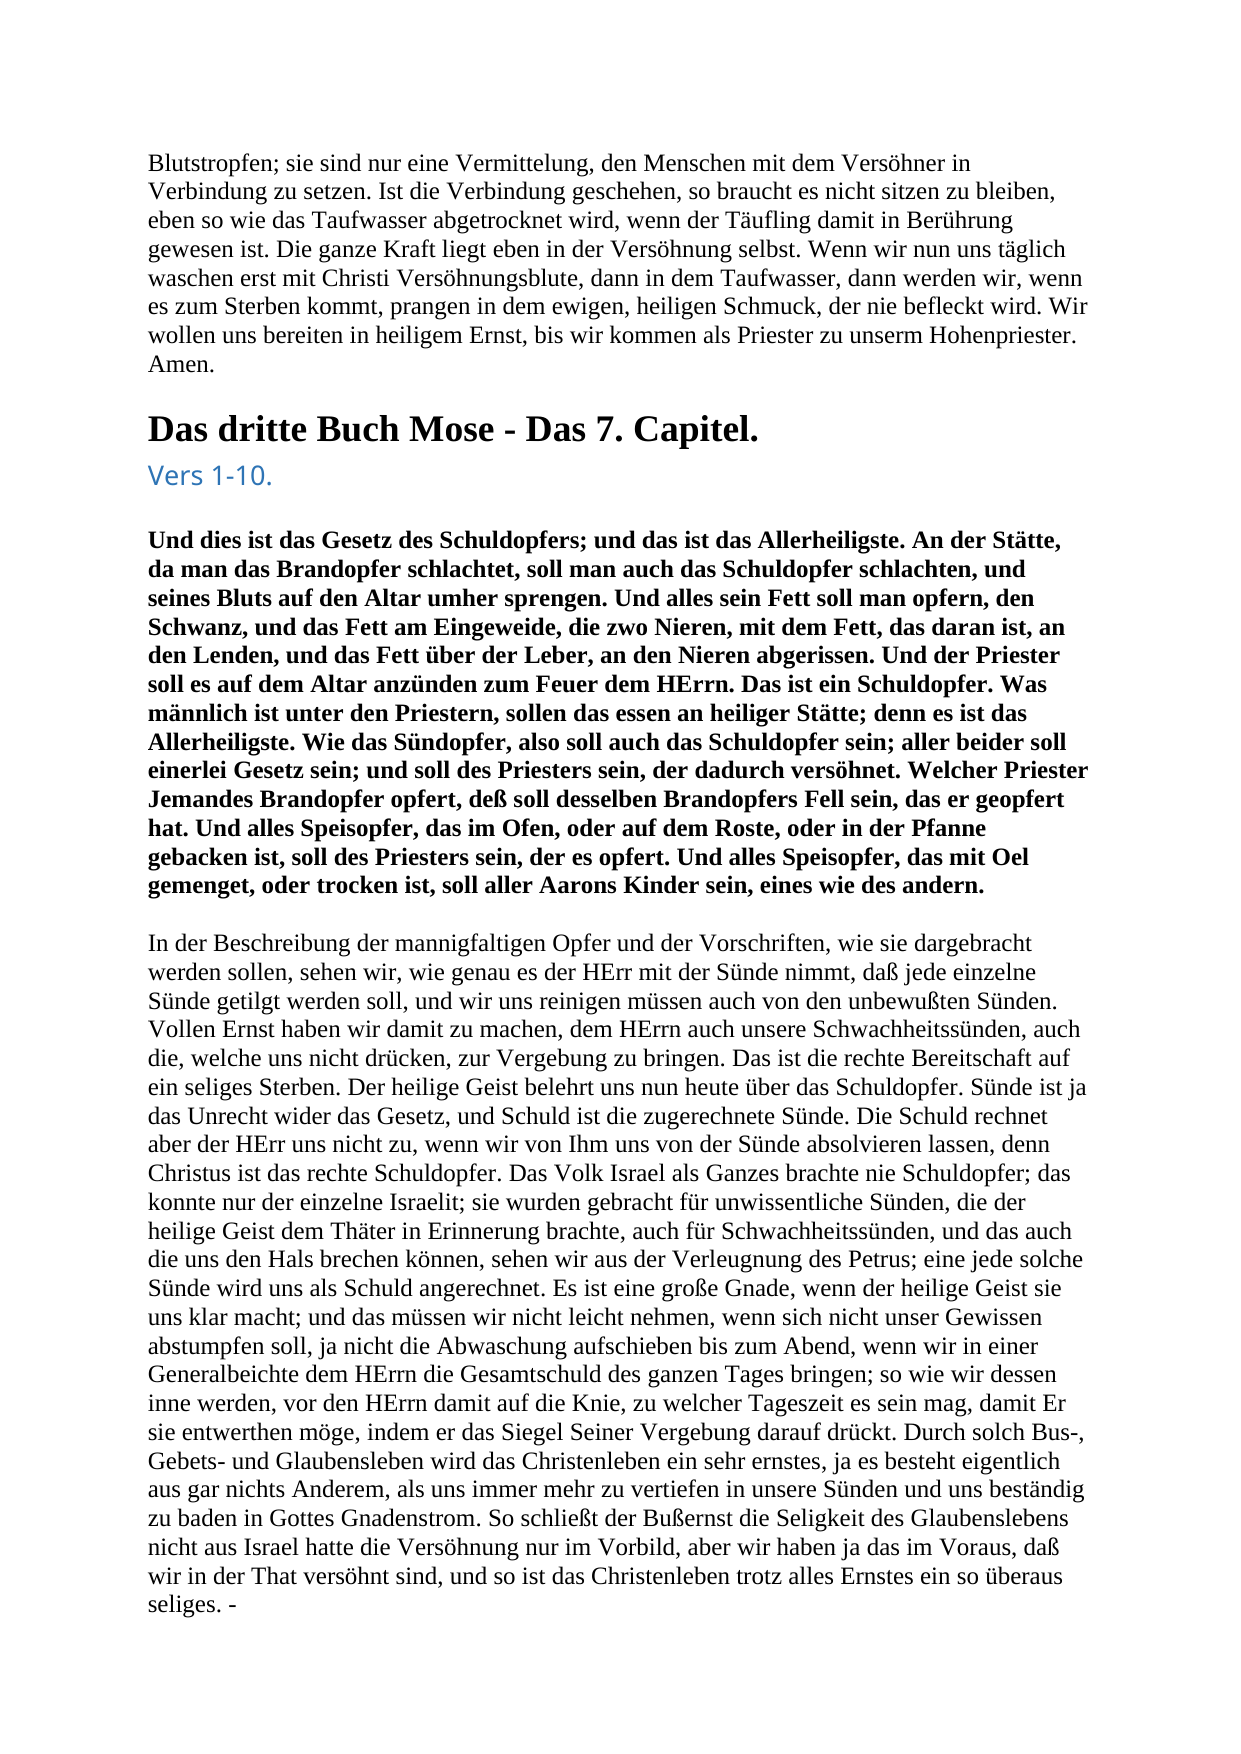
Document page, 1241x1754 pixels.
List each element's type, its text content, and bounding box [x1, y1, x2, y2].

text Und dies ist das Gesetz des Schuldopfers; und das ist das Allerheiligste. An der Stätte, da man das Brandopfer schlachtet, soll man auch das Schuldopfer schlachten, und seines Bluts auf den Altar umher sprengen. Und alles sein Fett soll man opfern, den Schwanz, und das Fett am Eingeweide, die zwo Nieren, mit dem Fett, das daran ist, an den Lenden, und das Fett über der Leber, an den Nieren abgerissen. Und der Priester soll es auf dem Altar anzünden zum Feuer dem HErrn. Das ist ein Schuldopfer. Was männlich ist unter den Priestern, sollen das essen an heiliger Stätte; denn es ist das Allerheiligste. Wie das Sündopfer, also soll auch das Schuldopfer sein; aller beider soll einerlei Gesetz sein; und soll des Priesters sein, der dadurch versöhnet. Welcher Priester Jemandes Brandopfer opfert, deß soll desselben Brandopfers Fell sein, das er geopfert hat. Und alles Speisopfer, das im Ofen, oder auf dem Roste, oder in der Pfanne gebacken ist, soll des Priesters sein, der es opfert. Und alles Speisopfer, das mit Oel gemenget, oder trocken ist, soll aller Aarons Kinder sein, eines wie des andern. [148, 525, 1093, 899]
text In der Beschreibung der mannigfaltigen Opfer und der Vorschriften, wie sie dargebracht werden sollen, sehen wir, wie genau es der HErr mit der Sünde nimmt, daß jede einzelne Sünde getilgt werden soll, und wir uns reinigen müssen auch von den unbewußten Sünden. Vollen Ernst haben wir damit zu machen, dem HErrn auch unsere Schwachheitssünden, auch die, welche uns nicht drücken, zur Vergebung zu bringen. Das ist die rechte Bereitschaft auf ein seliges Sterben. Der heilige Geist belehrt uns nun heute über das Schuldopfer. Sünde ist ja das Unrecht wider das Gesetz, und Schuld ist die zugerechnete Sünde. Die Schuld rechnet aber der HErr uns nicht zu, wenn wir von Ihm uns von der Sünde absolvieren lassen, denn Christus ist das rechte Schuldopfer. Das Volk Israel als Ganzes brachte nie Schuldopfer; das konnte nur der einzelne Israelit; sie wurden gebracht für unwissentliche Sünden, die der heilige Geist dem Thäter in Erinnerung brachte, auch für Schwachheitssünden, und das auch die uns den Hals brechen können, sehen wir aus der Verleugnung des Petrus; eine jede solche Sünde wird uns als Schuld angerechnet. Es ist eine große Gnade, wenn der heilige Geist sie uns klar macht; und das müssen wir nicht leicht nehmen, wenn sich nicht unser Gewissen abstumpfen soll, ja nicht die Abwaschung aufschieben bis zum Abend, wenn wir in einer Generalbeichte dem HErrn die Gesamtschuld des ganzen Tages bringen; so wie wir dessen inne werden, vor den HErrn damit auf die Knie, zu welcher Tageszeit es sein mag, damit Er sie entwerthen möge, indem er das Siegel Seiner Vergebung darauf drückt. Durch solch Bus-, Gebets- und Glaubensleben wird das Christenleben ein sehr ernstes, ja es besteht eigentlich aus gar nichts Anderem, als uns immer mehr zu vertiefen in unsere Sünden und uns beständig zu baden in Gottes Gnadenstrom. So schließt der Bußernst die Seligkeit des Glaubenslebens nicht aus Israel hatte die Versöhnung nur im Vorbild, aber wir haben ja das im Voraus, daß wir in der That versöhnt sind, und so ist das Christenleben trotz alles Ernstes ein so überaus seliges. - [148, 928, 1093, 1618]
subtitle Das dritte Buch Mose - Das 7. Capitel. [148, 407, 1093, 450]
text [148, 148, 1093, 378]
subtitle Vers 1-10. [148, 456, 1093, 493]
